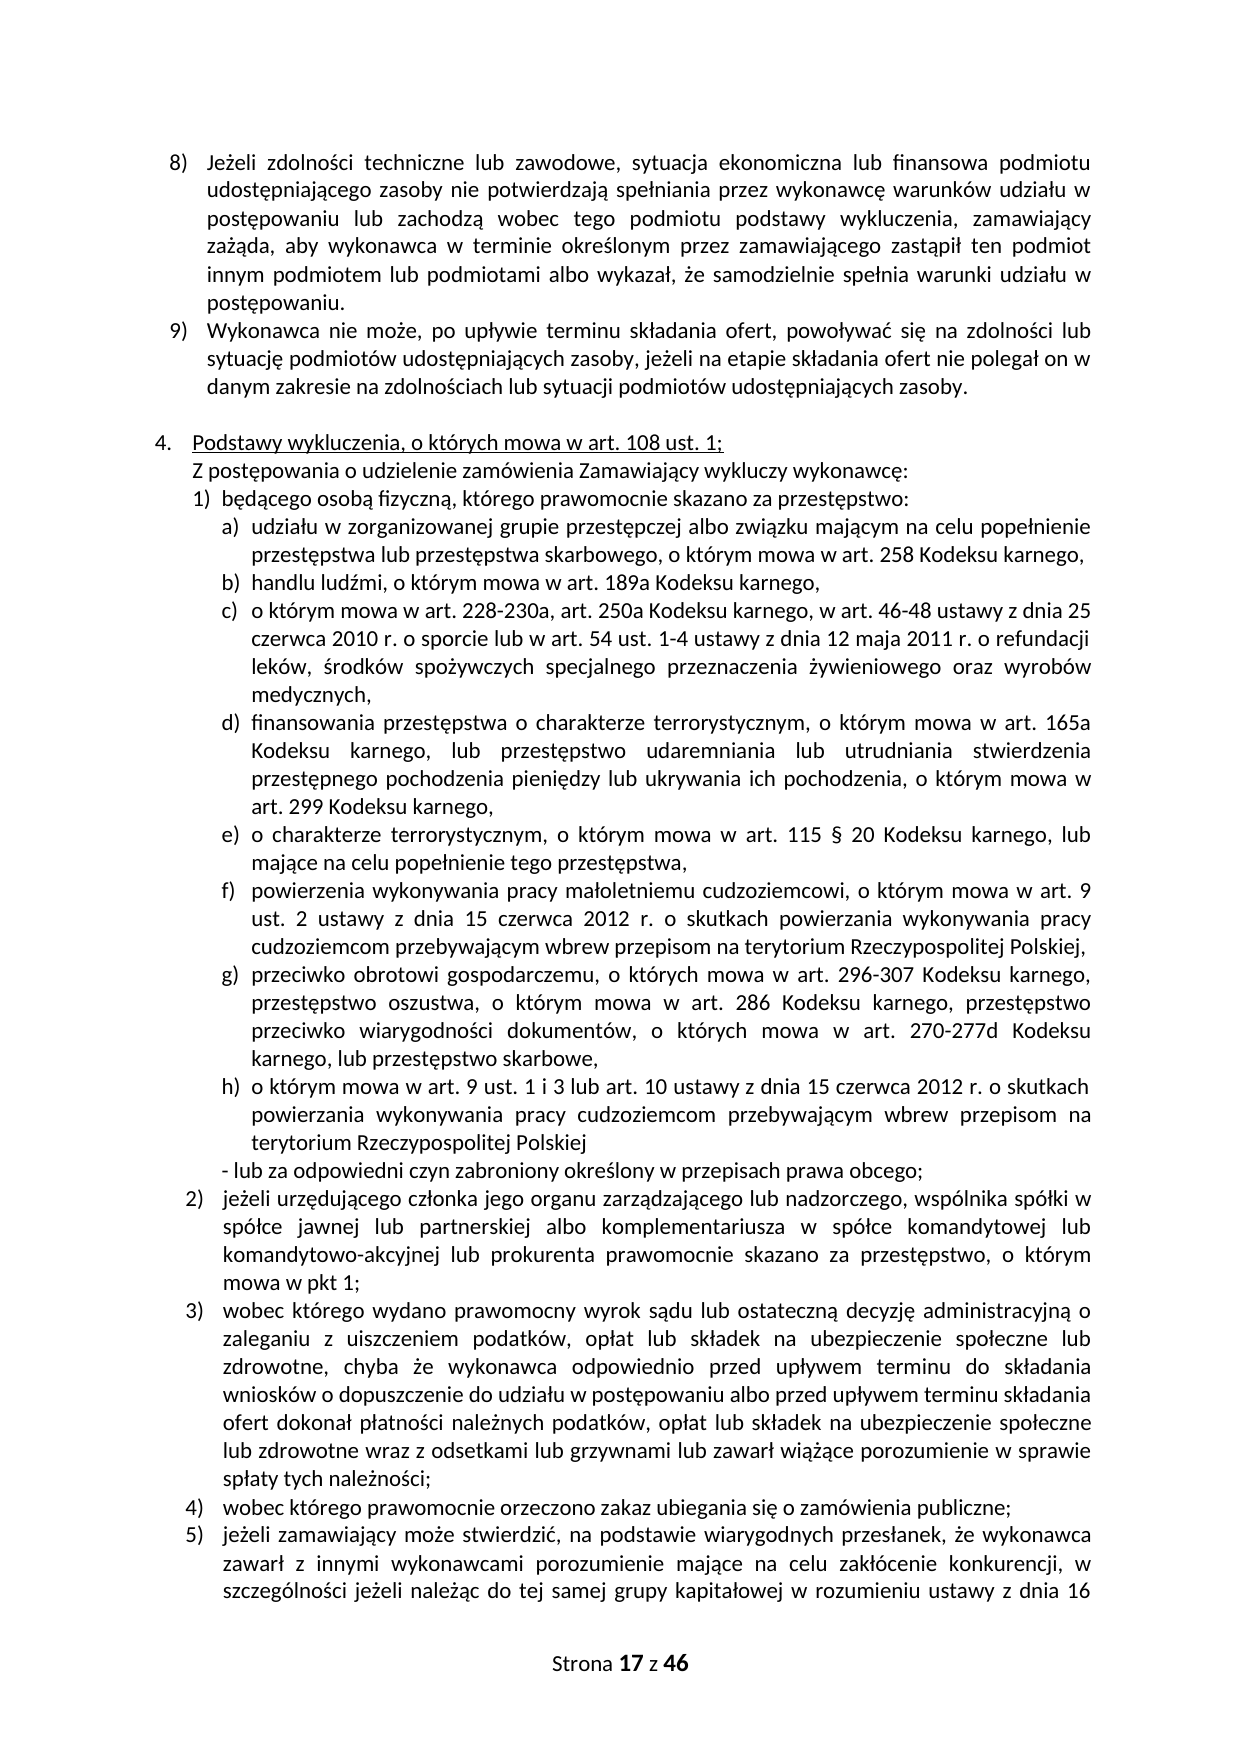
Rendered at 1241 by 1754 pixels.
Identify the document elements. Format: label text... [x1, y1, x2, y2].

list wobec którego wydano prawomocny wyrok sądu lub ostateczną decyzję administracyjną o zaleganiu z uiszczeniem podatków, opłat lub składek na ubezpieczenie społeczne lub zdrowotne, chyba że wykonawca odpowiednio przed upływem terminu do składania wniosków o dopuszczenie do udziału w postępowaniu albo przed upływem terminu składania ofert dokonał płatności należnych podatków, opłat lub składek na ubezpieczenie społeczne lub zdrowotne wraz z odsetkami lub grzywnami lub zawarł wiążące porozumienie w sprawie spłaty tych należności; [185, 1296, 1093, 1493]
list o charakterze terrorystycznym, o którym mowa w art. 115 § 20 Kodeksu karnego, lub mające na celu popełnienie tego przestępstwa, [221, 820, 1093, 876]
list Jeżeli zdolności techniczne lub zawodowe, sytuacja ekonomiczna lub finansowa podmiotu udostępniającego zasoby nie potwierdzają spełniania przez wykonawcę warunków udziału w postępowaniu lub zachodzą wobec tego podmiotu podstawy wykluczenia, zamawiający zażąda, aby wykonawca w terminie określonym przez zamawiającego zastąpił ten podmiot innym podmiotem lub podmiotami albo wykazał, że samodzielnie spełnia warunki udziału w postępowaniu. [169, 148, 1093, 316]
list przeciwko obrotowi gospodarczemu, o których mowa w art. 296-307 Kodeksu karnego, przestępstwo oszustwa, o którym mowa w art. 286 Kodeksu karnego, przestępstwo przeciwko wiarygodności dokumentów, o których mowa w art. 270-277d Kodeksu karnego, lub przestępstwo skarbowe, [221, 960, 1093, 1072]
list handlu ludźmi, o którym mowa w art. 189a Kodeksu karnego, [221, 568, 1093, 596]
list Wykonawca nie może, po upływie terminu składania ofert, powoływać się na zdolności lub sytuację podmiotów udostępniających zasoby, jeżeli na etapie składania ofert nie polegał on w danym zakresie na zdolnościach lub sytuacji podmiotów udostępniających zasoby. [169, 316, 1093, 400]
list finansowania przestępstwa o charakterze terrorystycznym, o którym mowa w art. 165a Kodeksu karnego, lub przestępstwo udaremniania lub utrudniania stwierdzenia przestępnego pochodzenia pieniędzy lub ukrywania ich pochodzenia, o którym mowa w art. 299 Kodeksu karnego, [221, 708, 1093, 820]
list o którym mowa w art. 228-230a, art. 250a Kodeksu karnego, w art. 46-48 ustawy z dnia 25 czerwca 2010 r. o sporcie lub w art. 54 ust. 1-4 ustawy z dnia 12 maja 2011 r. o refundacji leków, środków spożywczych specjalnego przeznaczenia żywieniowego oraz wyrobów medycznych, [221, 596, 1093, 708]
list udziału w zorganizowanej grupie przestępczej albo związku mającym na celu popełnienie przestępstwa lub przestępstwa skarbowego, o którym mowa w art. 258 Kodeksu karnego, [221, 512, 1093, 568]
text - lub za odpowiedni czyn zabroniony określony w przepisach prawa obcego; [148, 1156, 1093, 1184]
text Z postępowania o udzielenie zamówienia Zamawiający wykluczy wykonawcę: [148, 456, 1093, 484]
list o którym mowa w art. 9 ust. 1 i 3 lub art. 10 ustawy z dnia 15 czerwca 2012 r. o skutkach powierzania wykonywania pracy cudzoziemcom przebywającym wbrew przepisom na terytorium Rzeczypospolitej Polskiej [221, 1072, 1093, 1156]
list wobec którego prawomocnie orzeczono zakaz ubiegania się o zamówienia publiczne; [185, 1493, 1093, 1521]
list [185, 1521, 1093, 1605]
list powierzenia wykonywania pracy małoletniemu cudzoziemcowi, o którym mowa w art. 9 ust. 2 ustawy z dnia 15 czerwca 2012 r. o skutkach powierzania wykonywania pracy cudzoziemcom przebywającym wbrew przepisom na terytorium Rzeczypospolitej Polskiej, [221, 876, 1093, 960]
list jeżeli urzędującego członka jego organu zarządzającego lub nadzorczego, wspólnika spółki w spółce jawnej lub partnerskiej albo komplementariusza w spółce komandytowej lub komandytowo-akcyjnej lub prokurenta prawomocnie skazano za przestępstwo, o którym mowa w pkt 1; [185, 1184, 1093, 1296]
list będącego osobą fizyczną, którego prawomocnie skazano za przestępstwo: [192, 484, 1093, 512]
list Podstawy wykluczenia, o których mowa w art. 108 ust. 1; [154, 428, 1093, 456]
